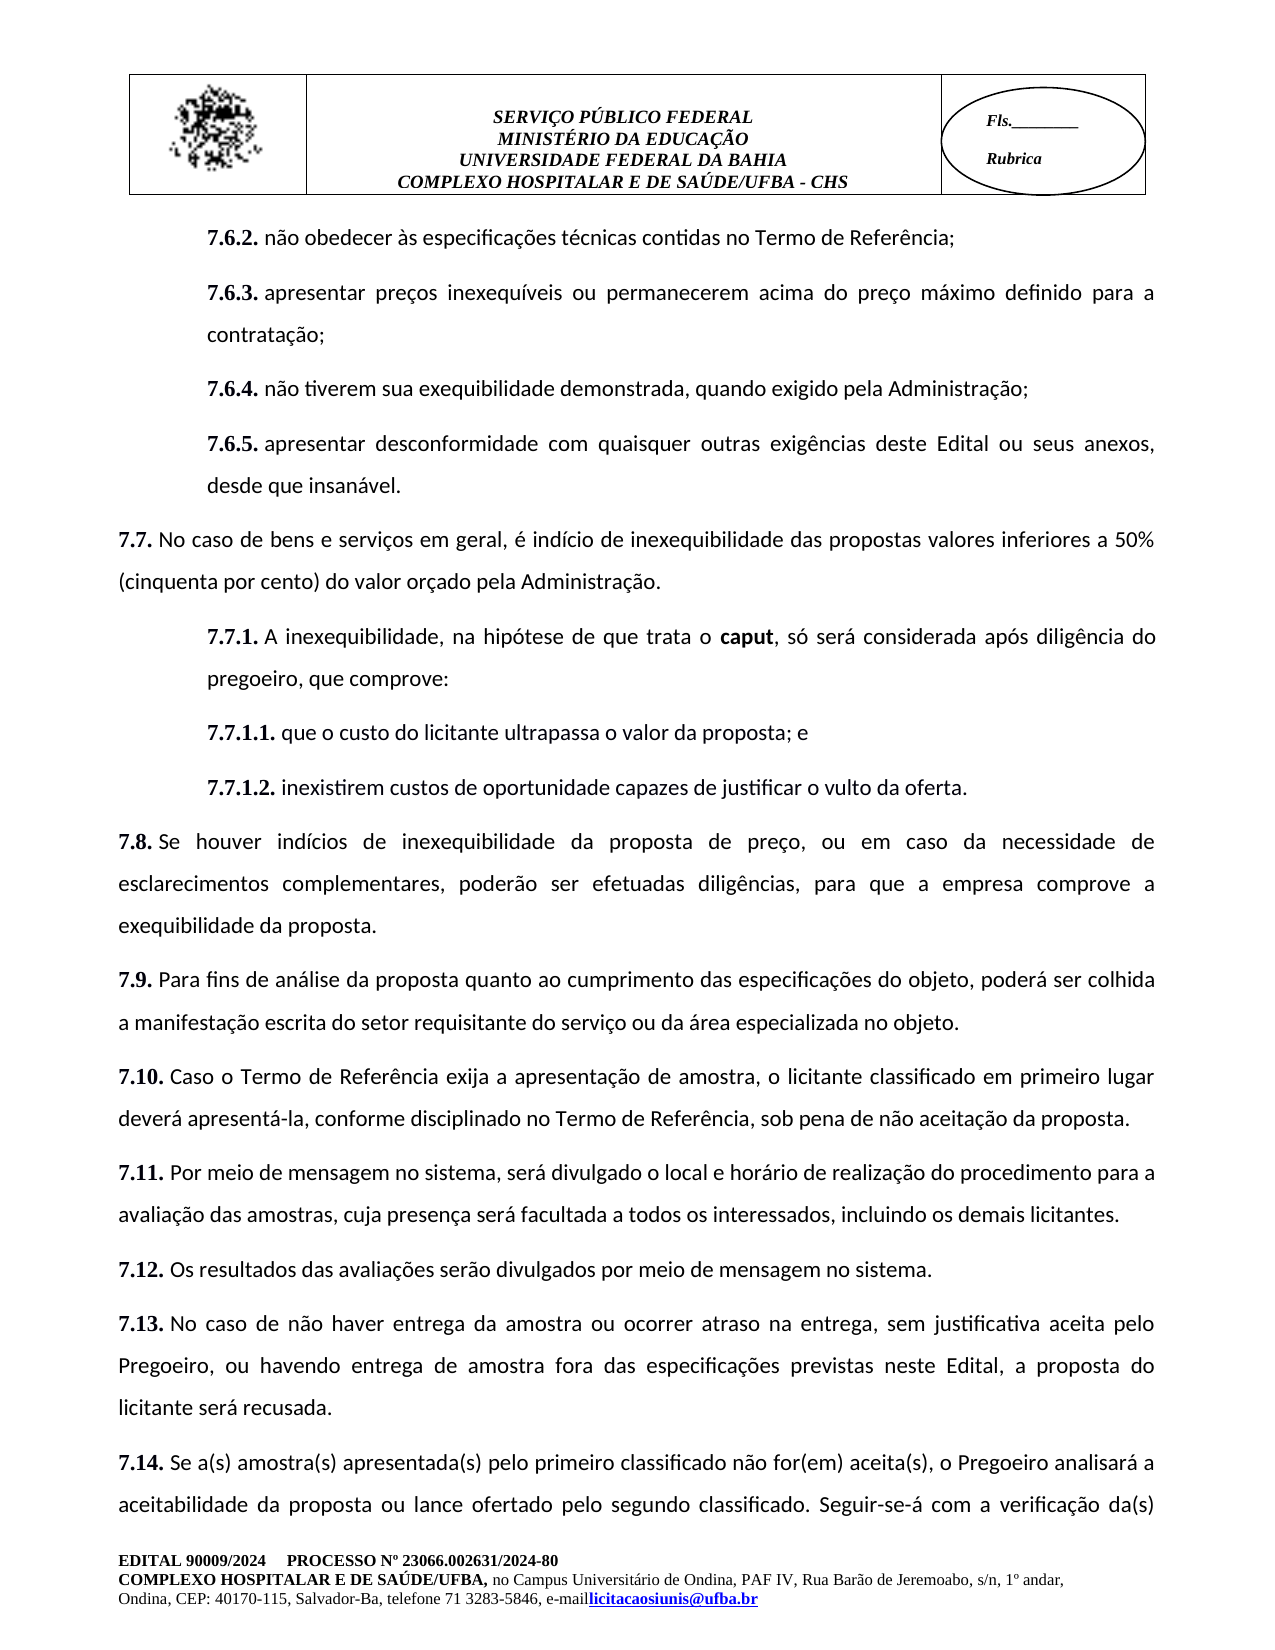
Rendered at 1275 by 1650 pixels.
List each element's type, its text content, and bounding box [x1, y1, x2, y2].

list Caso o Termo de Referência exija a apresentação de amostra, o licitante classificado em primeiro lugar deverá apresentá-la, conforme disciplinado no Termo de Referência, sob pena de não aceitação da proposta. [118, 1062, 1157, 1132]
list que o custo do licitante ultrapassa o valor da proposta; e [207, 718, 1157, 746]
list Se houver indícios de inexequibilidade da proposta de preço, ou em caso da necessidade de esclarecimentos complementares, poderão ser efetuadas diligências, para que a empresa comprove a exequibilidade da proposta. [118, 827, 1157, 939]
list Os resultados das avaliações serão divulgados por meio de mensagem no sistema. [118, 1255, 1157, 1283]
list Para fins de análise da proposta quanto ao cumprimento das especificações do objeto, poderá ser colhida a manifestação escrita do setor requisitante do serviço ou da área especializada no objeto. [118, 966, 1157, 1036]
list No caso de não haver entrega da amostra ou ocorrer atraso na entrega, sem justificativa aceita pelo Pregoeiro, ou havendo entrega de amostra fora das especificações previstas neste Edital, a proposta do licitante será recusada. [118, 1309, 1157, 1421]
list apresentar preços inexequíveis ou permanecerem acima do preço máximo definido para a contratação; [207, 278, 1157, 348]
list No caso de bens e serviços em geral, é indício de inexequibilidade das propostas valores inferiores a 50% (cinquenta por cento) do valor orçado pela Administração. [118, 525, 1157, 595]
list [118, 1448, 1157, 1518]
list não tiverem sua exequibilidade demonstrada, quando exigido pela Administração; [207, 374, 1157, 402]
list Por meio de mensagem no sistema, será divulgado o local e horário de realização do procedimento para a avaliação das amostras, cuja presença será facultada a todos os interessados, incluindo os demais licitantes. [118, 1158, 1157, 1228]
list inexistirem custos de oportunidade capazes de justificar o vulto da oferta. [207, 773, 1157, 801]
list A inexequibilidade, na hipótese de que trata o caput, só será considerada após diligência do pregoeiro, que comprove: [207, 622, 1157, 692]
list apresentar desconformidade com quaisquer outras exigências deste Edital ou seus anexos, desde que insanável. [207, 429, 1157, 499]
list não obedecer às especificações técnicas contidas no Termo de Referência; [207, 223, 1157, 251]
